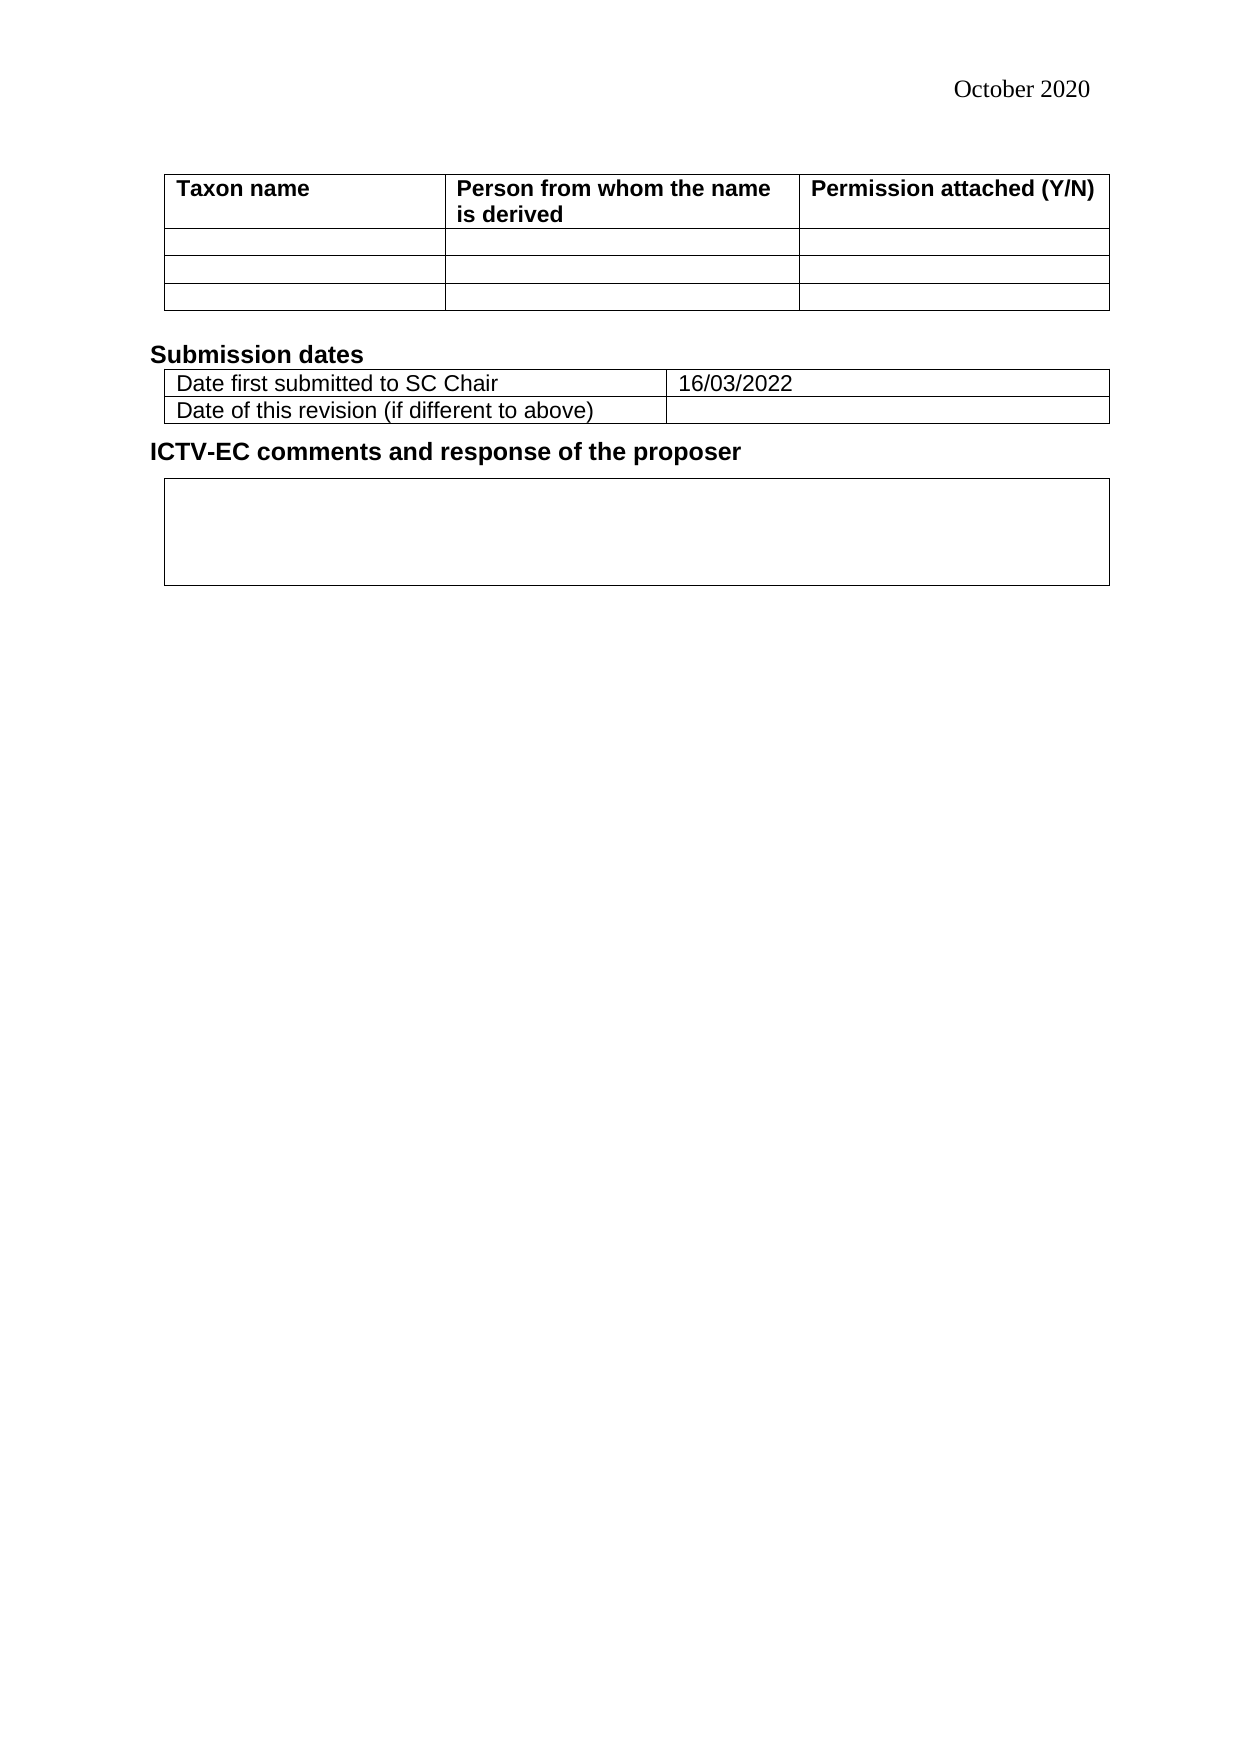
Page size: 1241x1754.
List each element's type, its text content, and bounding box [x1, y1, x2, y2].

text Submission dates [150, 340, 1090, 368]
text ICTV-EC comments and response of the proposer [150, 437, 1090, 466]
table_cell [165, 256, 445, 282]
table_cell [165, 284, 445, 310]
table_cell [667, 397, 1109, 423]
table_cell [446, 256, 799, 282]
table_header [165, 479, 1109, 584]
table_header Date first submitted to SC Chair [165, 370, 666, 396]
table_header Taxon name [165, 175, 445, 228]
table_cell Date of this revision (if different to above) [165, 397, 666, 423]
table_cell [446, 229, 799, 255]
table_header Person from whom the name is derived [446, 175, 799, 228]
table_header Permission attached (Y/N) [800, 175, 1109, 228]
table_cell [165, 229, 445, 255]
table_cell [800, 256, 1109, 282]
table_header 16/03/2022 [667, 370, 1109, 396]
table_cell [446, 284, 799, 310]
table_cell [800, 284, 1109, 310]
table_cell [800, 229, 1109, 255]
